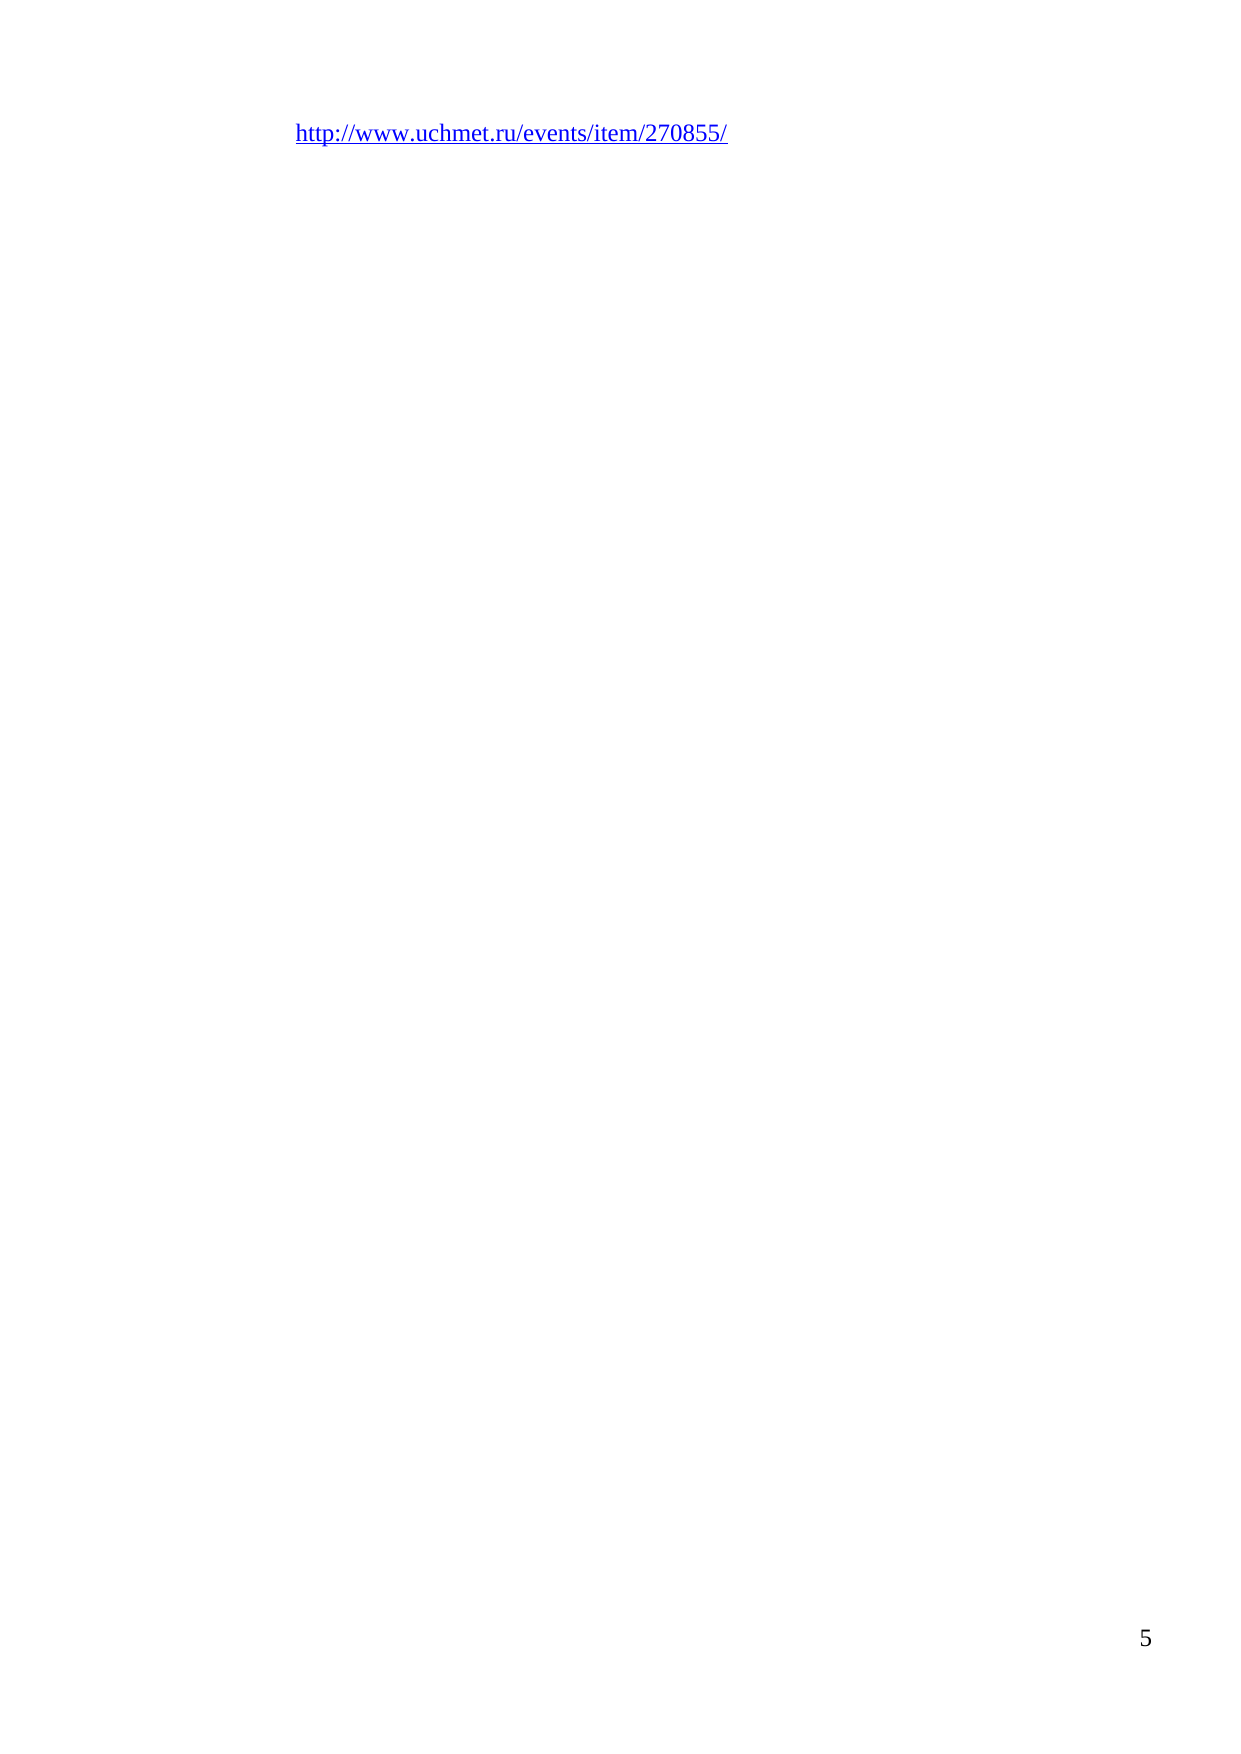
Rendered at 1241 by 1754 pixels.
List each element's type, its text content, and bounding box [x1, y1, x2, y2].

text http://www.uchmet.ru/events/item/270855/ [295, 118, 1152, 147]
